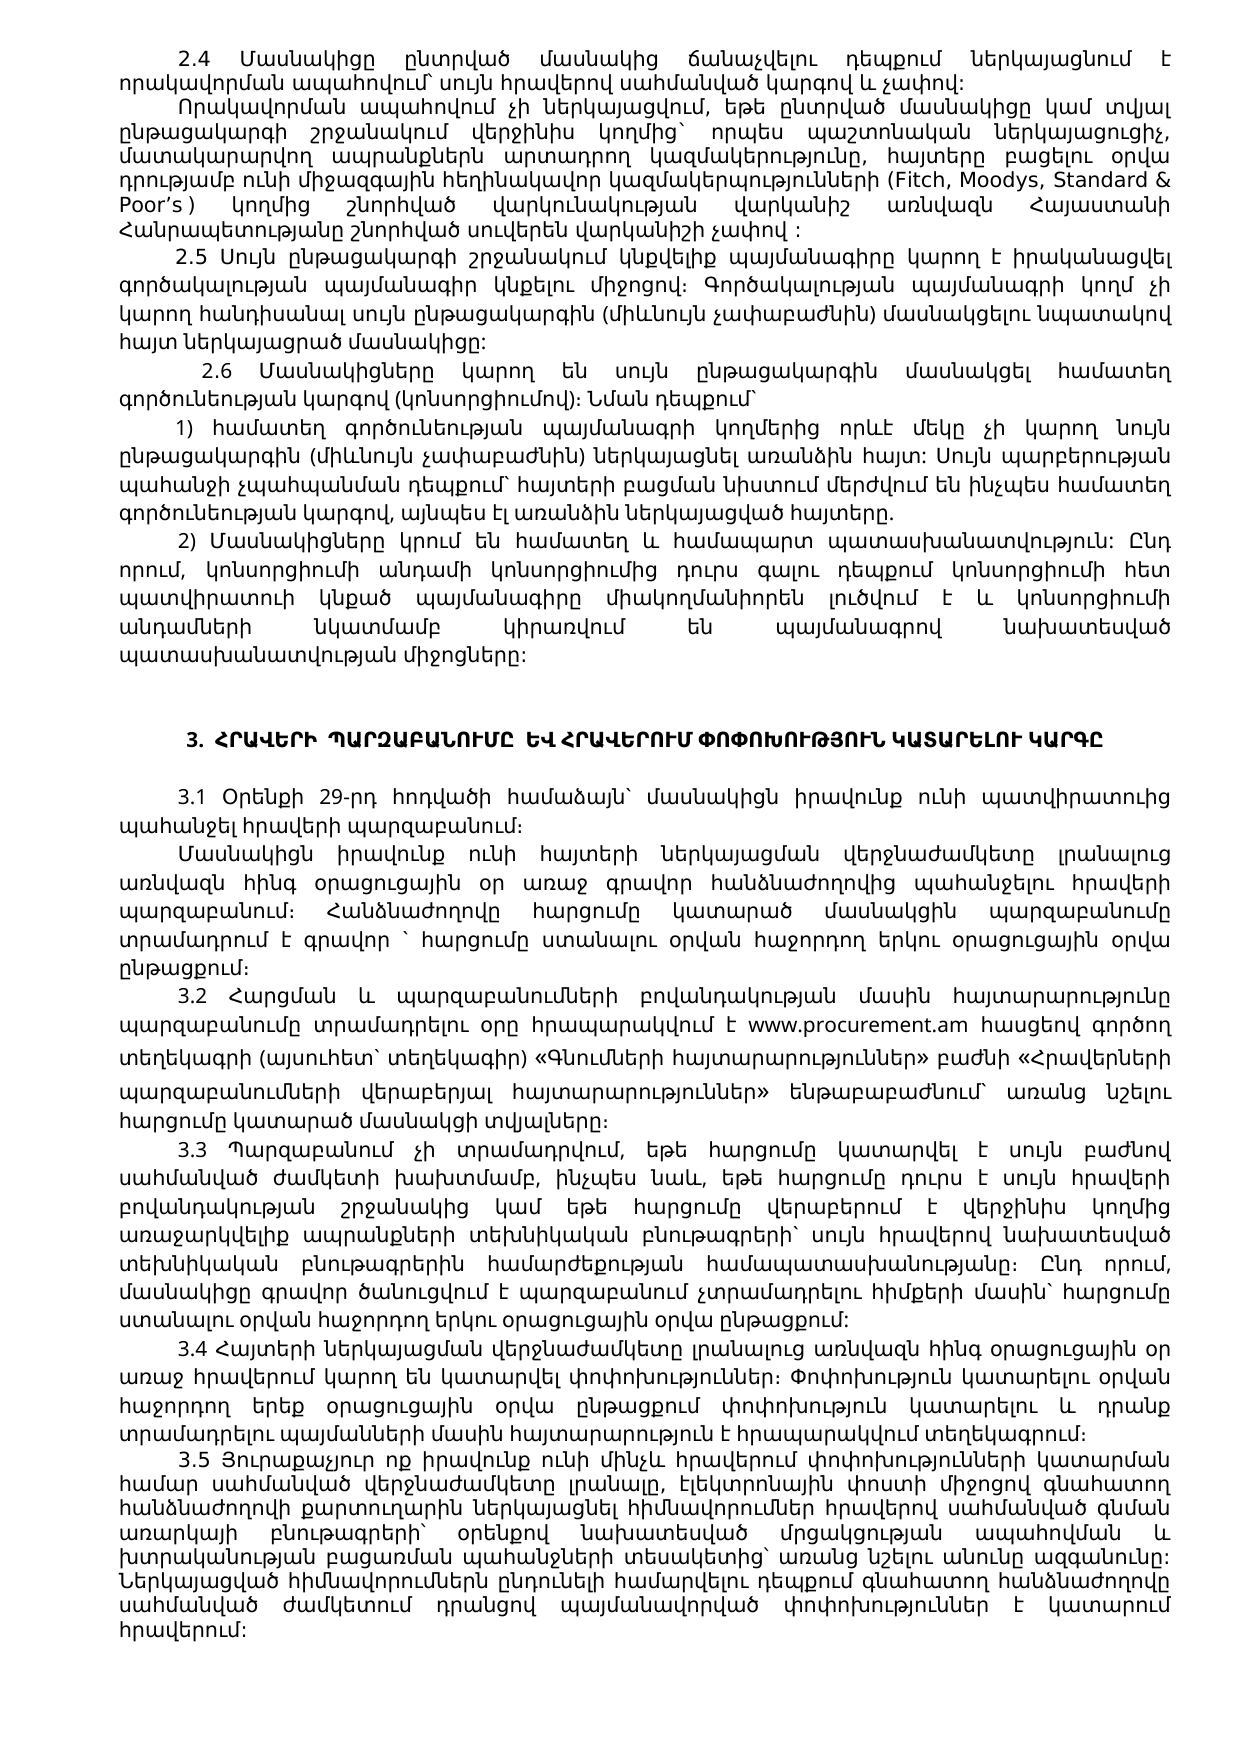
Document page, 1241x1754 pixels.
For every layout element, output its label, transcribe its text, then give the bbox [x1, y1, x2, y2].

text 3.3 Պարզաբանում չի տրամադրվում, եթե հարցումը կատարվել է սույն բաժնով սահմանված ժամկետի խախտմամբ, ինչպես նաև, եթե հարցումը դուրս է սույն հրավերի բովանդակության շրջանակից կամ եթե հարցումը վերաբերում է վերջինիս կողմից առաջարկվելիք ապրանքների տեխնիկական բնութագրերի` սույն հրավերով նախատեսված տեխնիկական բնութագրերին համարժեքության համապատասխանությանը։ Ընդ որում, մասնակիցը գրավոր ծանուցվում է պարզաբանում չտրամադրելու հիմքերի մասին` հարցումը ստանալու օրվան հաջորդող երկու օրացուցային օրվա ընթացքում: [118, 1135, 1171, 1334]
text 1) համատեղ գործունեության պայմանագրի կողմերից որևէ մեկը չի կարող նույն ընթացակարգին (միևնույն չափաբաժնին) ներկայացնել առանձին հայտ: Սույն պարբերության պահանջի չպահպանման դեպքում` հայտերի բացման նիստում մերժվում են ինչպես համատեղ գործունեության կարգով, այնպես էլ առանձին ներկայացված հայտերը. [118, 413, 1171, 527]
text 2.5 Սույն ընթացակարգի շրջանակում կնքվելիք պայմանագիրը կարող է իրականացվել գործակալության պայմանագիր կնքելու միջոցով։ Գործակալության պայմանագրի կողմ չի կարող հանդիսանալ սույն ընթացակարգին (միևնույն չափաբաժնին) մասնակցելու նպատակով հայտ ներկայացրած մասնակիցը: [118, 242, 1171, 356]
text 3.1 Օրենքի 29-րդ հոդվածի համաձայն` մասնակիցն իրավունք ունի պատվիրատուից պահանջել հրավերի պարզաբանում։ [118, 782, 1171, 839]
text 3.2 Հարցման և պարզաբանումների բովանդակության մասին հայտարարությունը պարզաբանումը տրամադրելու օրը հրապարակվում է www.procurement.am հասցեով գործող տեղեկագրի (այսուհետ` տեղեկագիր) «Գնումների հայտարարություններ» բաժնի «Հրավերների պարզաբանումների վերաբերյալ հայտարարություններ» ենթաբաբաժնում` առանց նշելու հարցումը կատարած մասնակցի տվյալները։ [118, 982, 1171, 1135]
text Որակավորման ապահովում չի ներկայացվում, եթե ընտրված մասնակիցը կամ տվյալ ընթացակարգի շրջանակում վերջինիս կողմից` որպես պաշտոնական ներկայացուցիչ, մատակարարվող ապրանքներն արտադրող կազմակերությունը, հայտերը բացելու օրվա դրությամբ ունի միջազգային հեղինակավոր կազմակերպությունների (Fitch, Moodys, Standard & Poor’s ) կողմից շնորհված վարկունակության վարկանիշ առնվազն Հայաստանի Հանրապետությանը շնորհված սուվերեն վարկանիշի չափով : [118, 95, 1171, 242]
text Մասնակիցն իրավունք ունի հայտերի ներկայացման վերջնաժամկետը լրանալուց առնվազն հինգ օրացուցային օր առաջ գրավոր հանձնաժողովից պահանջելու հրավերի պարզաբանում։ Հանձնաժողովը հարցումը կատարած մասնակցին պարզաբանումը տրամադրում է գրավոր ` հարցումը ստանալու օրվան հաջորդող երկու օրացուցային օրվա ընթացքում։ [118, 839, 1171, 982]
text 3. ՀՐԱՎԵՐԻ ՊԱՐԶԱԲԱՆՈՒՄԸ ԵՎ ՀՐԱՎԵՐՈՒՄ ՓՈՓՈԽՈՒԹՅՈՒՆ ԿԱՏԱՐԵԼՈՒ ԿԱՐԳԸ [118, 726, 1171, 754]
text 2.6 Մասնակիցները կարող են սույն ընթացակարգին մասնակցել համատեղ գործունեության կարգով (կոնսորցիումով)։ Նման դեպքում` [118, 356, 1171, 413]
text 2.4 Մասնակիցը ընտրված մասնակից ճանաչվելու դեպքում ներկայացնում է որակավորման ապահովում՝ սույն հրավերով սահմանված կարգով և չափով: [118, 47, 1171, 95]
text 3.5 Յուրաքաչյուր ոք իրավունք ունի մինչև հրավերում փոփոխությունների կատարման համար սահմանված վերջնաժամկետը լրանալը, էլեկտրոնային փոստի միջոցով գնահատող հանձնաժողովի քարտուղարին ներկայացնել հիմնավորումներ հրավերով սահմանված գնման առարկայի բնութագրերի՝ օրենքով նախատեսված մրցակցության ապահովման և խտրականության բացառման պահանջների տեսակետից՝ առանց նշելու անունը ազգանունը: Ներկայացված հիմնավորումներն ընդունելի համարվելու դեպքում գնահատող հանձնաժողովը սահմանված ժամկետում դրանցով պայմանավորված փոփոխություններ է կատարում հրավերում: [118, 1448, 1171, 1642]
text 2) Մասնակիցները կրում են համատեղ և համապարտ պատասխանատվություն: Ընդ որում, կոնսորցիումի անդամի կոնսորցիումից դուրս գալու դեպքում կոնսորցիումի հետ պատվիրատուի կնքած պայմանագիրը միակողմանիորեն լուծվում է և կոնսորցիումի անդամների նկատմամբ կիրառվում են պայմանագրով նախատեսված պատասխանատվության միջոցները: [118, 527, 1171, 669]
text 3.4 Հայտերի ներկայացման վերջնաժամկետը լրանալուց առնվազն հինգ օրացուցային օր առաջ հրավերում կարող են կատարվել փոփոխություններ։ Փոփոխություն կատարելու օրվան հաջորդող երեք օրացուցային օրվա ընթացքում փոփոխություն կատարելու և դրանք տրամադրելու պայմանների մասին հայտարարություն է հրապարակվում տեղեկագրում։ [118, 1334, 1171, 1448]
